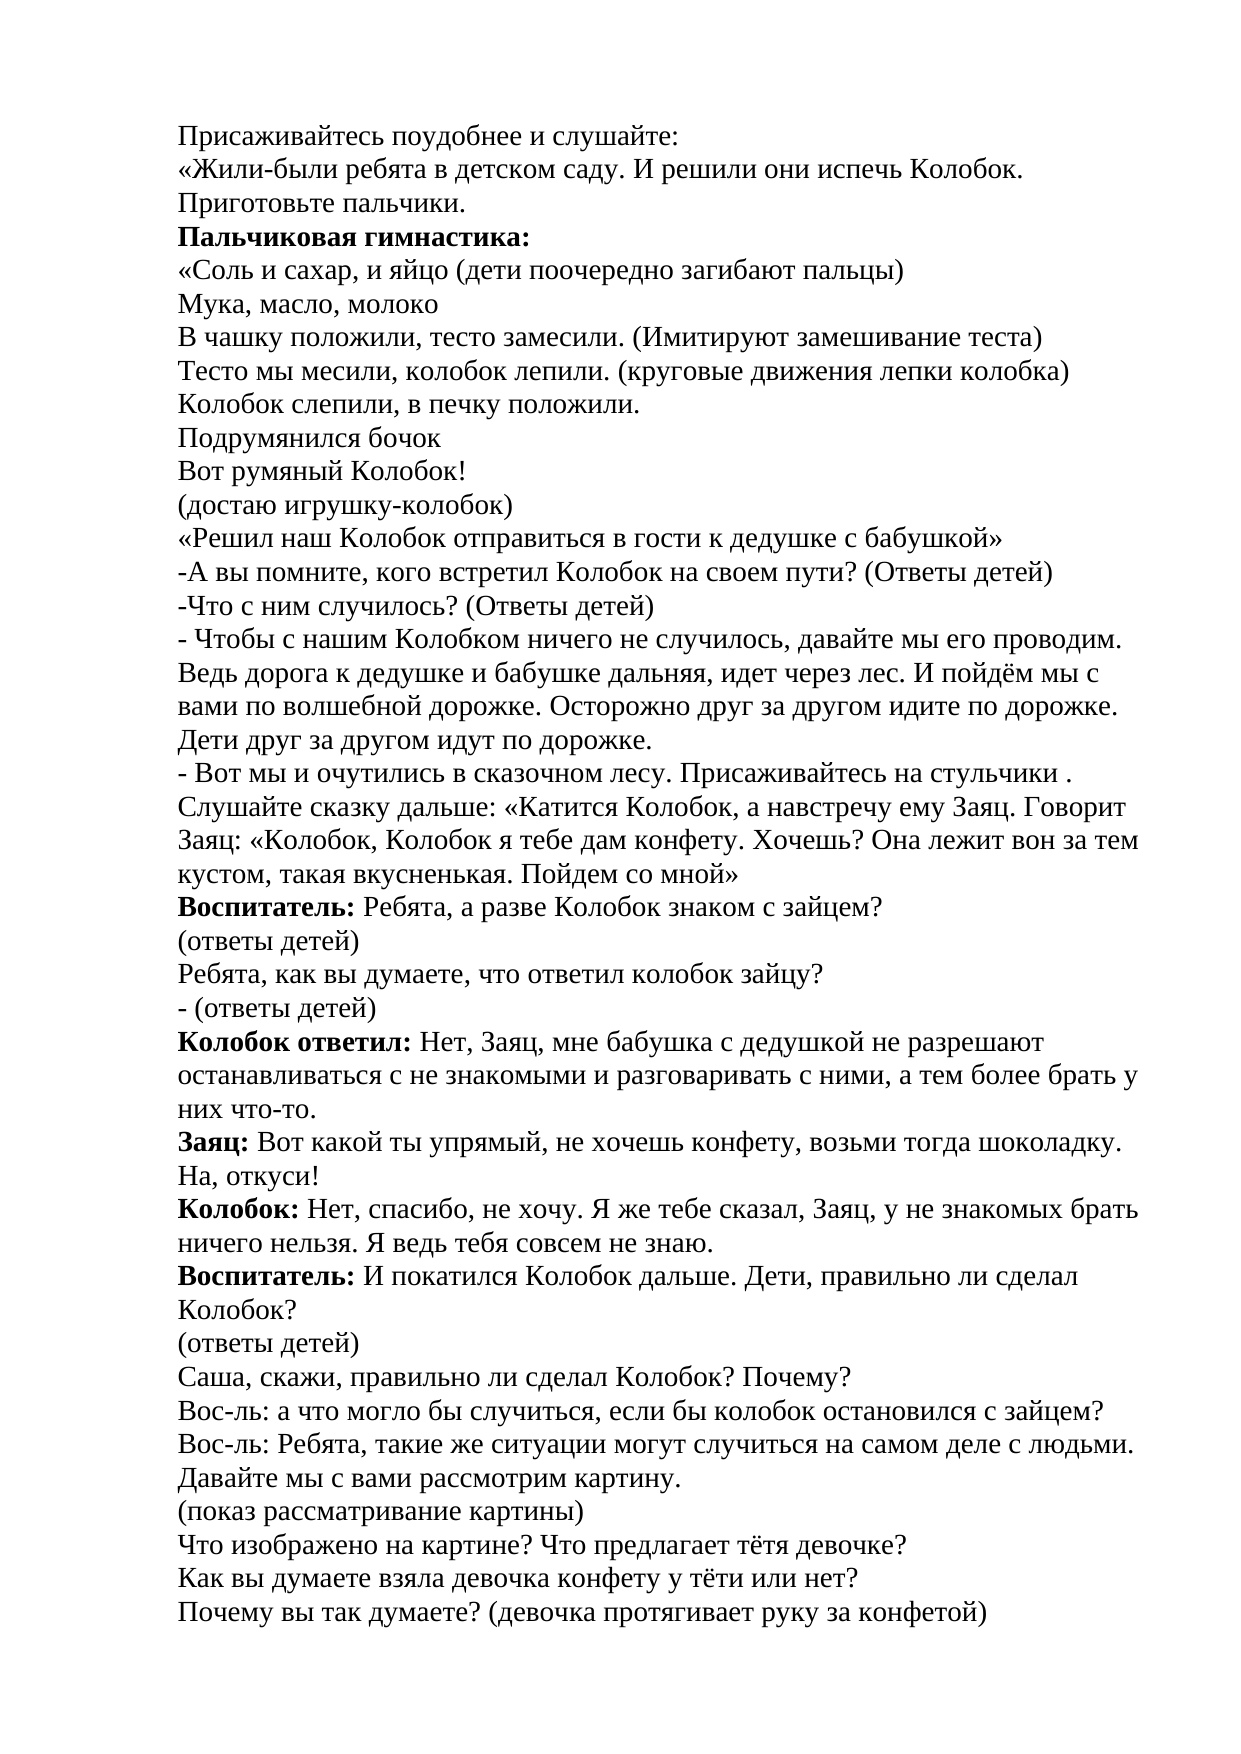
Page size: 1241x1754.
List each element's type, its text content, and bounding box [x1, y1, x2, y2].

text Колобок ответил: Нет, Заяц, мне бабушка с дедушкой не разрешают останавливаться с не знакомыми и разговаривать с ними, а тем более брать у них что-то. [177, 1024, 1152, 1124]
text (ответы детей) [177, 1326, 1152, 1359]
text Вос-ль: Ребята, такие же ситуации могут случиться на самом деле с людьми. Давайте мы с вами рассмотрим картину. [177, 1426, 1152, 1493]
text Ребята, как вы думаете, что ответил колобок зайцу? [177, 957, 1152, 990]
text «Соль и сахар, и яйцо (дети поочередно загибают пальцы) [177, 252, 1152, 286]
text Колобок слепили, в печку положили. [177, 386, 1152, 420]
text - Вот мы и очутились в сказочном лесу. Присаживайтесь на стульчики . Слушайте сказку дальше: «Катится Колобок, а навстречу ему Заяц. Говорит Заяц: «Колобок, Колобок я тебе дам конфету. Хочешь? Она лежит вон за тем кустом, такая вкусненькая. Пойдем со мной» [177, 755, 1152, 889]
text «Жили-были ребята в детском саду. И решили они испечь Колобок. [177, 152, 1152, 185]
text Как вы думаете взяла девочка конфету у тёти или нет? [177, 1560, 1152, 1594]
text Дети друг за другом идут по дорожке. [177, 722, 1152, 755]
text Вос-ль: а что могло бы случиться, если бы колобок остановился с зайцем? [177, 1393, 1152, 1426]
text Вот румяный Колобок! [177, 453, 1152, 487]
text Воспитатель: Ребята, а разве Колобок знаком с зайцем? [177, 889, 1152, 923]
text - (ответы детей) [177, 990, 1152, 1024]
text Тесто мы месили, колобок лепили. (круговые движения лепки колобка) [177, 353, 1152, 386]
text (ответы детей) [177, 923, 1152, 957]
text Присаживайтесь поудобнее и слушайте: [177, 118, 1152, 152]
text Заяц: Вот какой ты упрямый, не хочешь конфету, возьми тогда шоколадку. На, откуси! [177, 1124, 1152, 1191]
text Приготовьте пальчики. [177, 185, 1152, 219]
text Колобок: Нет, спасибо, не хочу. Я же тебе сказал, Заяц, у не знакомых брать ничего нельзя. Я ведь тебя совсем не знаю. [177, 1191, 1152, 1258]
text Мука, масло, молоко [177, 286, 1152, 319]
text Пальчиковая гимнастика: [177, 219, 1152, 252]
text Почему вы так думаете? (девочка протягивает руку за конфетой) [177, 1594, 1152, 1627]
text Что изображено на картине? Что предлагает тётя девочке? [177, 1527, 1152, 1560]
text «Решил наш Колобок отправиться в гости к дедушке с бабушкой» [177, 521, 1152, 554]
text -А вы помните, кого встретил Колобок на своем пути? (Ответы детей) [177, 554, 1152, 588]
text Воспитатель: И покатился Колобок дальше. Дети, правильно ли сделал Колобок? [177, 1258, 1152, 1326]
text -Что с ним случилось? (Ответы детей) [177, 588, 1152, 621]
text - Чтобы с нашим Колобком ничего не случилось, давайте мы его проводим. Ведь дорога к дедушке и бабушке дальняя, идет через лес. И пойдём мы с вами по волшебной дорожке. Осторожно друг за другом идите по дорожке. [177, 621, 1152, 722]
text Саша, скажи, правильно ли сделал Колобок? Почему? [177, 1359, 1152, 1393]
text (показ рассматривание картины) [177, 1493, 1152, 1527]
text (достаю игрушку-колобок) [177, 487, 1152, 521]
text Подрумянился бочок [177, 420, 1152, 453]
text В чашку положили, тесто замесили. (Имитируют замешивание теста) [177, 319, 1152, 353]
